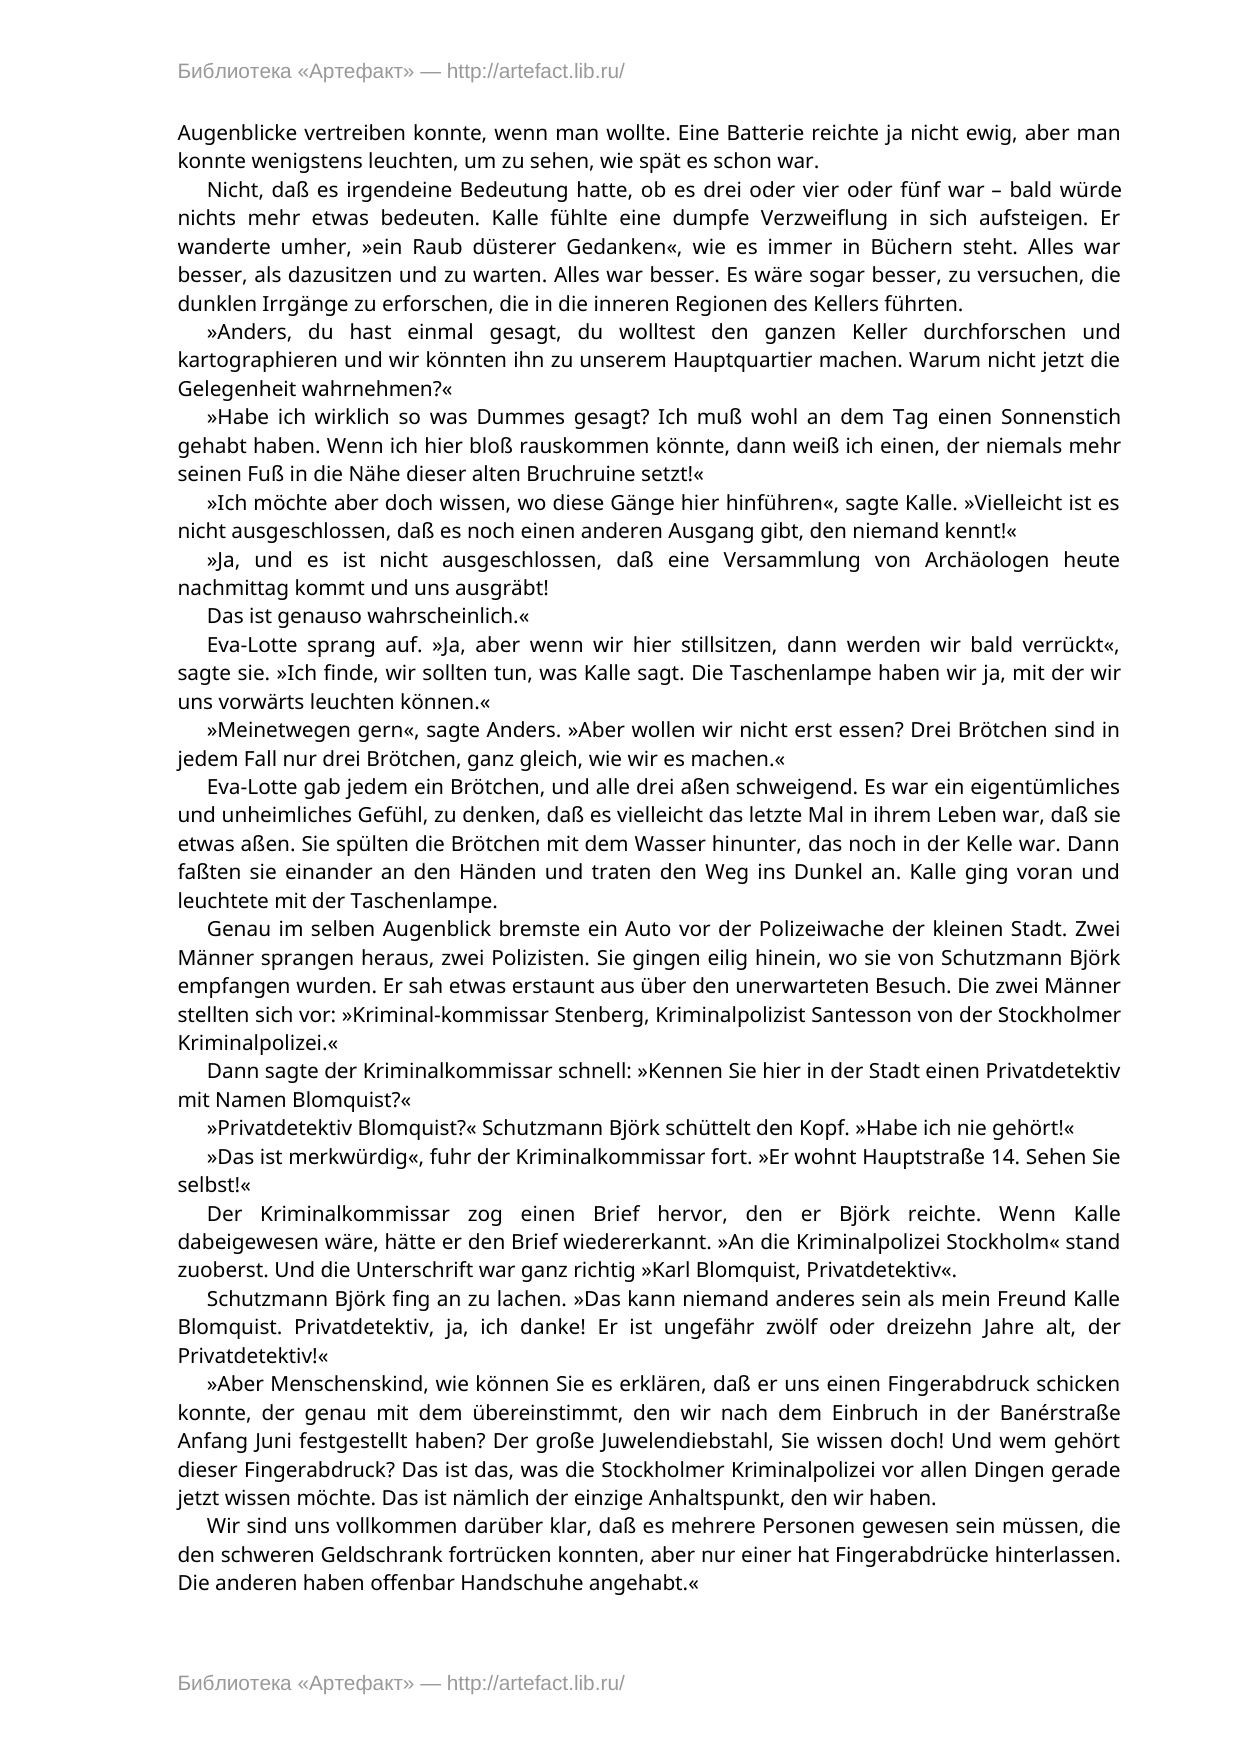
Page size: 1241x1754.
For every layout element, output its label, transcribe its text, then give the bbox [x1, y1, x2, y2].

text »Privatdetektiv Blomquist?« Schutzmann Björk schüttelt den Kopf. »Habe ich nie gehört!« [177, 1113, 1122, 1142]
text Nicht, daß es irgendeine Bedeutung hatte, ob es drei oder vier oder fünf war – bald würde nichts mehr etwas bedeuten. Kalle fühlte eine dumpfe Verzweiflung in sich aufsteigen. Er wanderte umher, »ein Raub düsterer Gedanken«, wie es immer in Büchern steht. Alles war besser, als dazusitzen und zu warten. Alles war besser. Es wäre sogar besser, zu versuchen, die dunklen Irrgänge zu erforschen, die in die inneren Regionen des Kellers führten. [177, 175, 1122, 317]
text Wir sind uns vollkommen darüber klar, daß es mehrere Personen gewesen sein müssen, die den schweren Geldschrank fortrücken konnten, aber nur einer hat Fingerabdrücke hinterlassen. Die anderen haben offenbar Handschuhe angehabt.« [177, 1512, 1122, 1597]
text »Ich möchte aber doch wissen, wo diese Gänge hier hinführen«, sagte Kalle. »Vielleicht ist es nicht ausgeschlossen, daß es noch einen anderen Ausgang gibt, den niemand kennt!« [177, 488, 1122, 545]
text Das ist genauso wahrscheinlich.« [177, 602, 1122, 630]
text »Ja, und es ist nicht ausgeschlossen, daß eine Versammlung von Archäologen heute nachmittag kommt und uns ausgräbt! [177, 545, 1122, 602]
text Eva-Lotte sprang auf. »Ja, aber wenn wir hier stillsitzen, dann werden wir bald verrückt«, sagte sie. »Ich finde, wir sollten tun, was Kalle sagt. Die Taschenlampe haben wir ja, mit der wir uns vorwärts leuchten können.« [177, 630, 1122, 715]
text »Das ist merkwürdig«, fuhr der Kriminalkommissar fort. »Er wohnt Hauptstraße 14. Sehen Sie selbst!« [177, 1142, 1122, 1199]
text Schutzmann Björk fing an zu lachen. »Das kann niemand anderes sein als mein Freund Kalle Blomquist. Privatdetektiv, ja, ich danke! Er ist ungefähr zwölf oder dreizehn Jahre alt, der Privatdetektiv!« [177, 1284, 1122, 1369]
text »Habe ich wirklich so was Dummes gesagt? Ich muß wohl an dem Tag einen Sonnenstich gehabt haben. Wenn ich hier bloß rauskommen könnte, dann weiß ich einen, der niemals mehr seinen Fuß in die Nähe dieser alten Bruchruine setzt!« [177, 402, 1122, 488]
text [177, 118, 1122, 175]
text Genau im selben Augenblick bremste ein Auto vor der Polizeiwache der kleinen Stadt. Zwei Männer sprangen heraus, zwei Polizisten. Sie gingen eilig hinein, wo sie von Schutzmann Björk empfangen wurden. Er sah etwas erstaunt aus über den unerwarteten Besuch. Die zwei Männer stellten sich vor: »Kriminal-kommissar Stenberg, Kriminalpolizist Santesson von der Stockholmer Kriminalpolizei.« [177, 914, 1122, 1057]
text Der Kriminalkommissar zog einen Brief hervor, den er Björk reichte. Wenn Kalle dabeigewesen wäre, hätte er den Brief wiedererkannt. »An die Kriminalpolizei Stockholm« stand zuoberst. Und die Unterschrift war ganz richtig »Karl Blomquist, Privatdetektiv«. [177, 1199, 1122, 1284]
text Dann sagte der Kriminalkommissar schnell: »Kennen Sie hier in der Stadt einen Privatdetektiv mit Namen Blomquist?« [177, 1057, 1122, 1113]
text »Aber Menschenskind, wie können Sie es erklären, daß er uns einen Fingerabdruck schicken konnte, der genau mit dem übereinstimmt, den wir nach dem Einbruch in der Banérstraße Anfang Juni festgestellt haben? Der große Juwelendiebstahl, Sie wissen doch! Und wem gehört dieser Fingerabdruck? Das ist das, was die Stockholmer Kriminalpolizei vor allen Dingen gerade jetzt wissen möchte. Das ist nämlich der einzige Anhaltspunkt, den wir haben. [177, 1369, 1122, 1512]
text »Meinetwegen gern«, sagte Anders. »Aber wollen wir nicht erst essen? Drei Brötchen sind in jedem Fall nur drei Brötchen, ganz gleich, wie wir es machen.« [177, 715, 1122, 772]
text »Anders, du hast einmal gesagt, du wolltest den ganzen Keller durchforschen und kartographieren und wir könnten ihn zu unserem Hauptquartier machen. Warum nicht jetzt die Gelegenheit wahrnehmen?« [177, 317, 1122, 402]
text Eva-Lotte gab jedem ein Brötchen, und alle drei aßen schweigend. Es war ein eigentümliches und unheimliches Gefühl, zu denken, daß es vielleicht das letzte Mal in ihrem Leben war, daß sie etwas aßen. Sie spülten die Brötchen mit dem Wasser hinunter, das noch in der Kelle war. Dann faßten sie einander an den Händen und traten den Weg ins Dunkel an. Kalle ging voran und leuchtete mit der Taschenlampe. [177, 772, 1122, 914]
